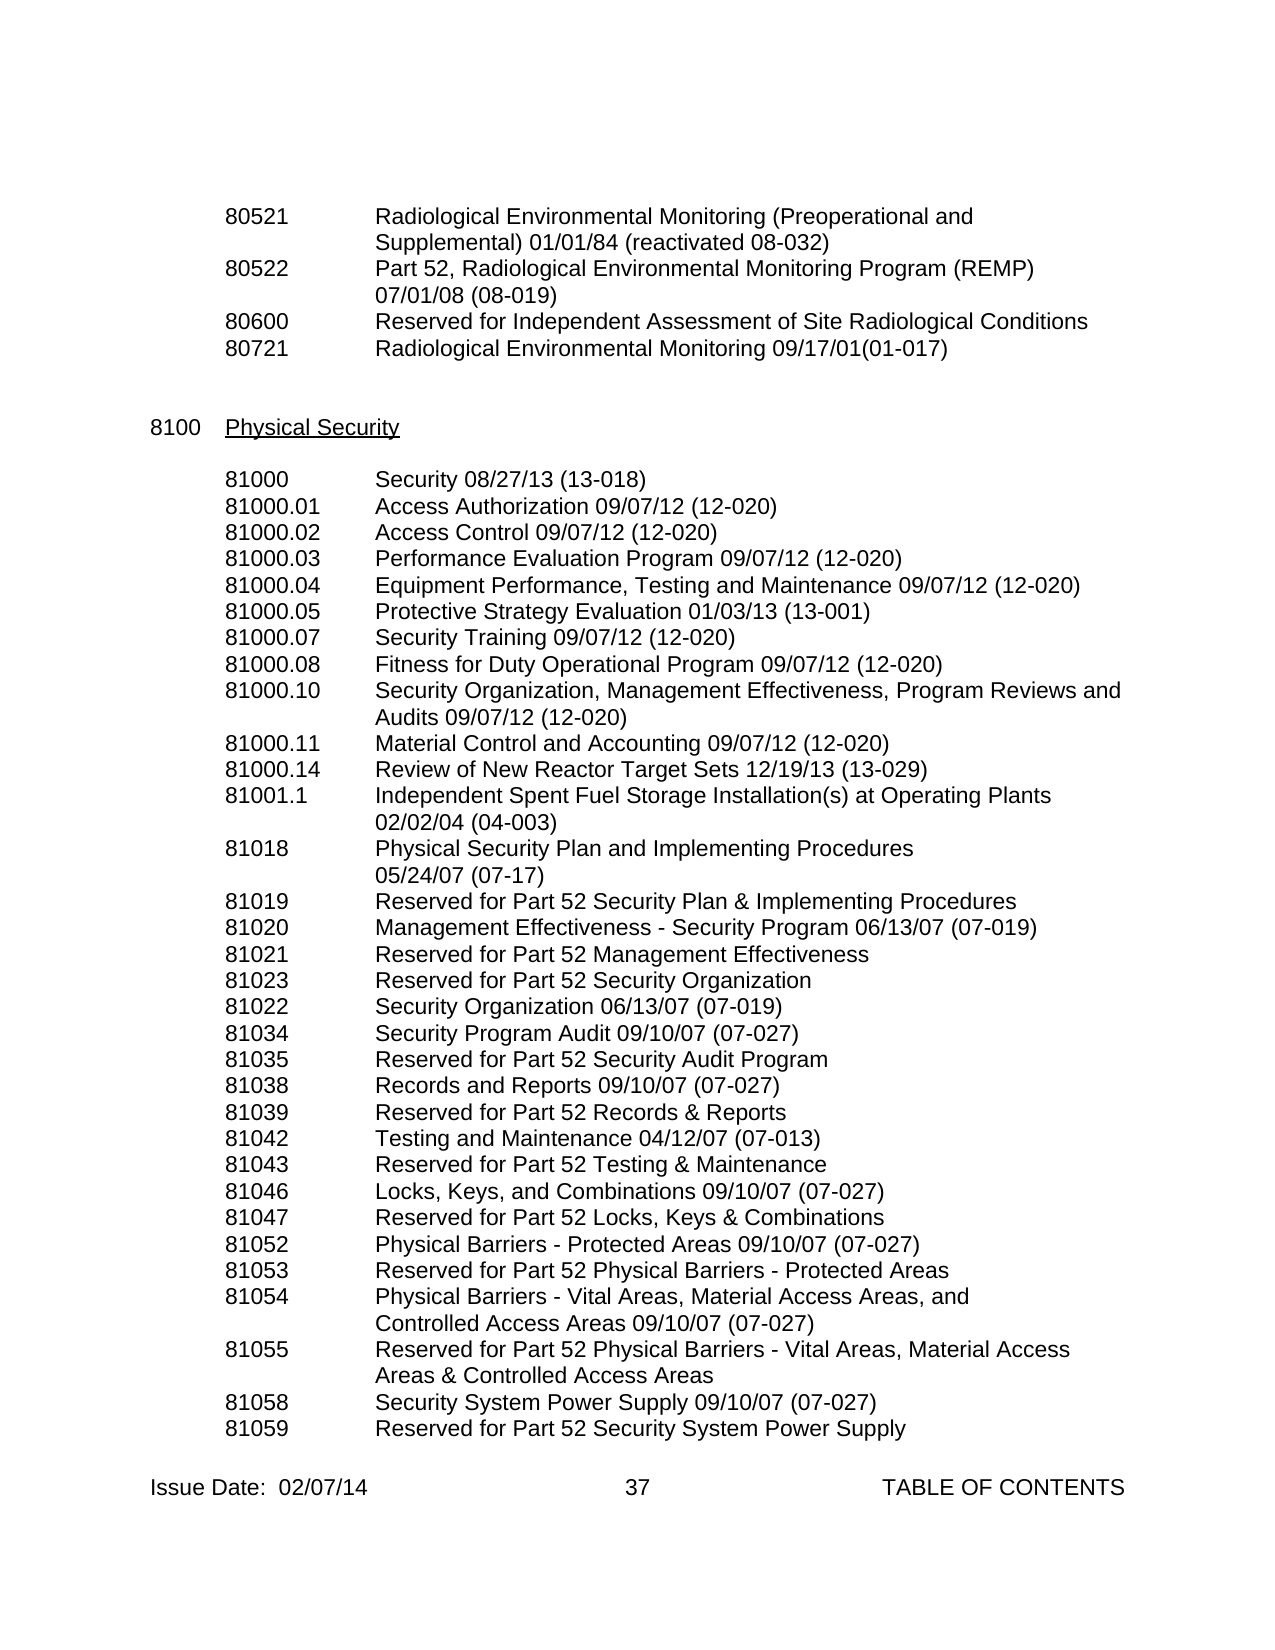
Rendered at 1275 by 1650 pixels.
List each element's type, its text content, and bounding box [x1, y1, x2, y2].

text 81022 Security Organization 06/13/07 (07-019) [150, 993, 1125, 1020]
text 81000.01 Access Authorization 09/07/12 (12-020) [225, 493, 1125, 519]
text 81046 Locks, Keys, and Combinations 09/10/07 (07-027) [225, 1178, 1125, 1204]
text 81052 Physical Barriers - Protected Areas 09/10/07 (07-027) [225, 1231, 1125, 1257]
text 81001.1 Independent Spent Fuel Storage Installation(s) at Operating Plants [150, 782, 1125, 809]
text 80522 Part 52, Radiological Environmental Monitoring Program (REMP) 07/01/08 (08-019) [150, 255, 1125, 308]
text 81000.07 Security Training 09/07/12 (12-020) [225, 624, 1125, 651]
text 81000.11 Material Control and Accounting 09/07/12 (12-020) [225, 730, 1125, 756]
text 81054 Physical Barriers - Vital Areas, Material Access Areas, and [150, 1283, 1125, 1309]
text 81043 Reserved for Part 52 Testing & Maintenance [150, 1151, 1125, 1178]
text 81021 Reserved for Part 52 Management Effectiveness [150, 941, 1125, 967]
text 81000.02 Access Control 09/07/12 (12-020) [225, 519, 1125, 545]
text 02/02/04 (04-003) [150, 809, 1125, 835]
text 81000 Security 08/27/13 (13-018) [225, 466, 1125, 493]
text 81020 Management Effectiveness - Security Program 06/13/07 (07-019) [150, 914, 1125, 941]
text 80721 Radiological Environmental Monitoring 09/17/01(01-017) [150, 334, 1125, 361]
text 81019 Reserved for Part 52 Security Plan & Implementing Procedures [225, 888, 1125, 914]
text 81047 Reserved for Part 52 Locks, Keys & Combinations [225, 1204, 1125, 1231]
text 81034 Security Program Audit 09/10/07 (07-027) [225, 1020, 1125, 1046]
text 81042 Testing and Maintenance 04/12/07 (07-013) [150, 1125, 1125, 1151]
text Controlled Access Areas 09/10/07 (07-027) [225, 1309, 1125, 1336]
text 80600 Reserved for Independent Assessment of Site Radiological Conditions [150, 308, 1125, 334]
text 05/24/07 (07-17) [225, 862, 1125, 888]
text 81000.08 Fitness for Duty Operational Program 09/07/12 (12-020) [225, 651, 1125, 677]
text 81038 Records and Reports 09/10/07 (07-027) [225, 1072, 1125, 1099]
text 8100 Physical Security [150, 413, 1125, 440]
text 81058 Security System Power Supply 09/10/07 (07-027) [225, 1389, 1125, 1415]
text 80521 Radiological Environmental Monitoring (Preoperational and Supplemental) 01/01/84 (reactivated 08-032) [150, 203, 1125, 255]
text 81000.10 Security Organization, Management Effectiveness, Program Reviews and Audits 09/07/12 (12-020) [225, 677, 1125, 730]
text 81000.14 Review of New Reactor Target Sets 12/19/13 (13-029) [225, 756, 1125, 782]
text 81039 Reserved for Part 52 Records & Reports [225, 1099, 1125, 1125]
text 81055 Reserved for Part 52 Physical Barriers - Vital Areas, Material Access Areas & Controlled Access Areas [225, 1336, 1125, 1389]
text 81053 Reserved for Part 52 Physical Barriers - Protected Areas [225, 1257, 1125, 1283]
text 81000.03 Performance Evaluation Program 09/07/12 (12-020) [225, 545, 1125, 572]
text 81000.05 Protective Strategy Evaluation 01/03/13 (13-001) [225, 598, 1125, 624]
text 81023 Reserved for Part 52 Security Organization [150, 967, 1125, 993]
text 81059 Reserved for Part 52 Security System Power Supply [225, 1415, 1125, 1441]
text 81018 Physical Security Plan and Implementing Procedures [225, 835, 1125, 862]
text 81000.04 Equipment Performance, Testing and Maintenance 09/07/12 (12-020) [225, 572, 1125, 598]
text 81035 Reserved for Part 52 Security Audit Program [225, 1046, 1125, 1072]
